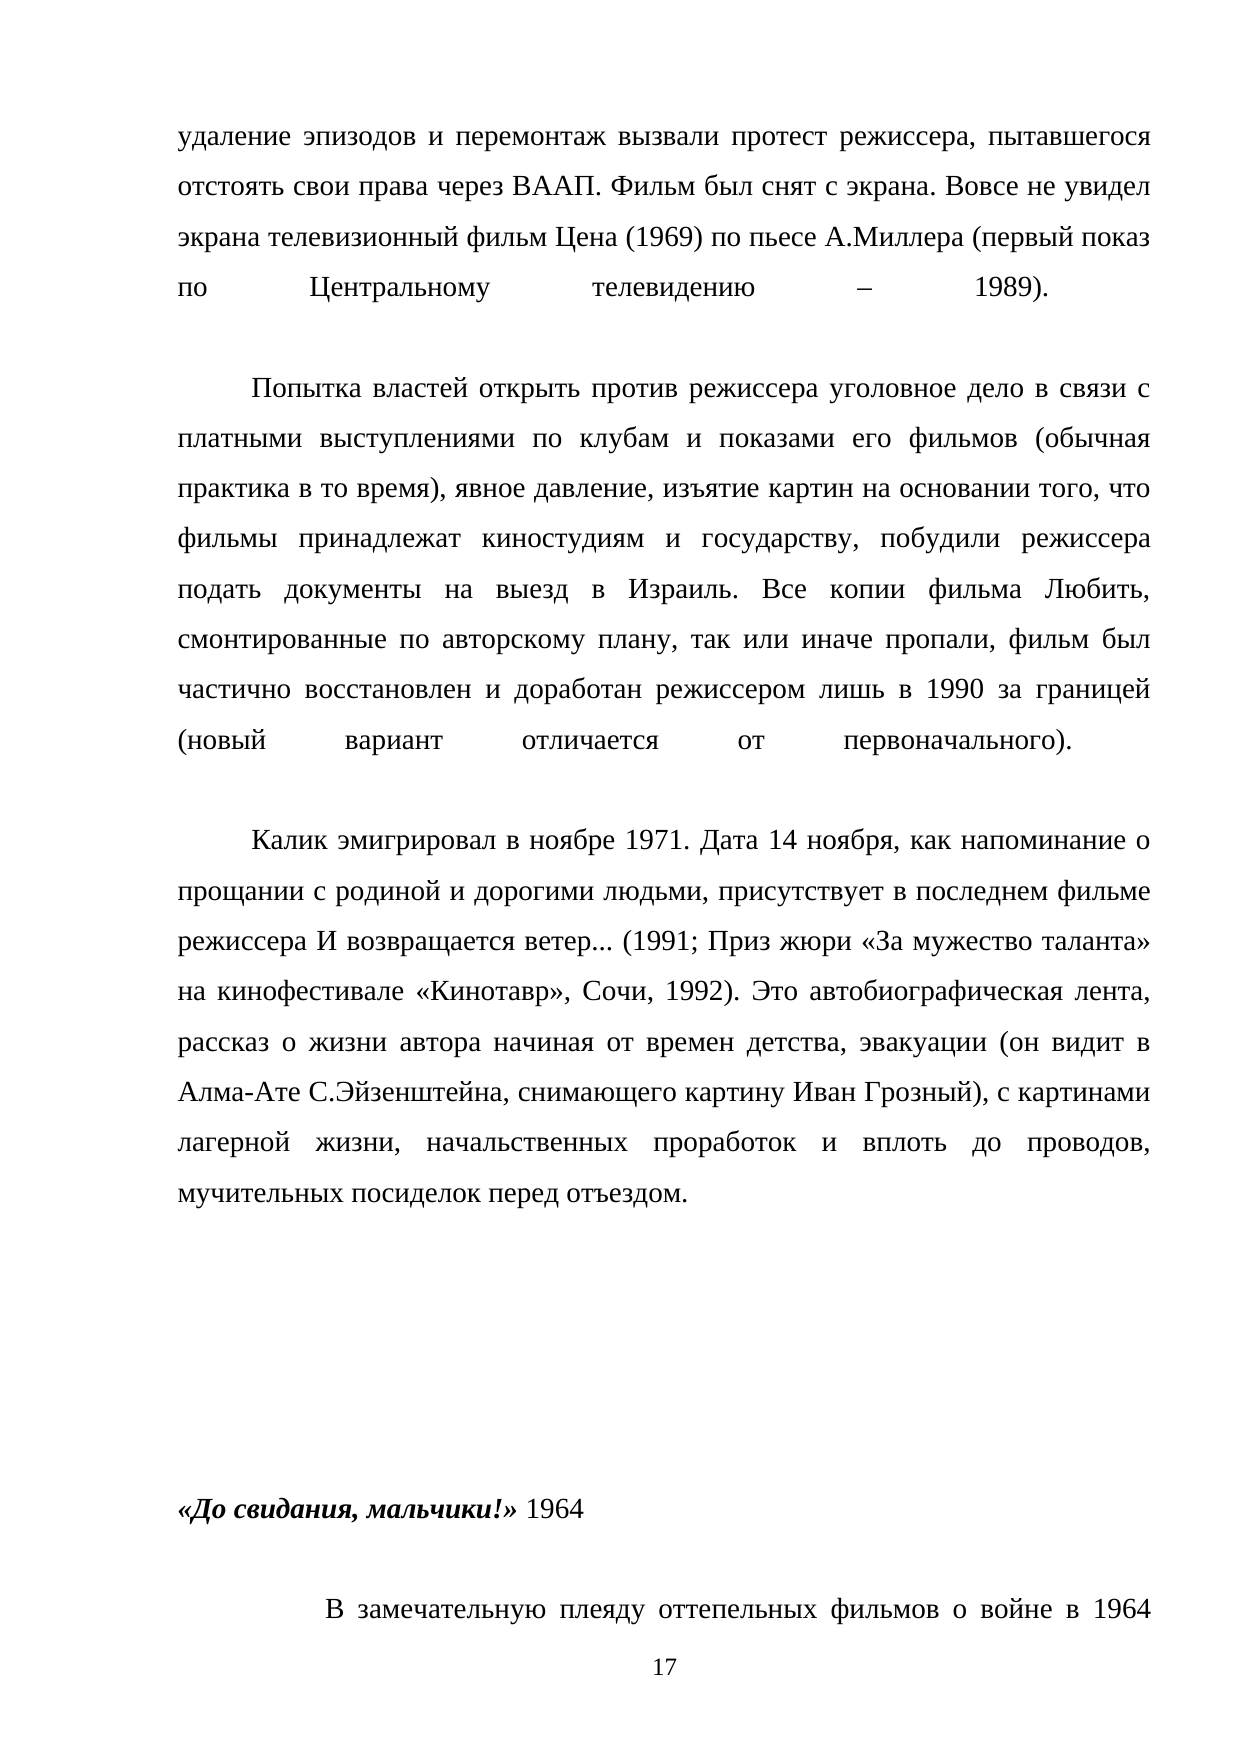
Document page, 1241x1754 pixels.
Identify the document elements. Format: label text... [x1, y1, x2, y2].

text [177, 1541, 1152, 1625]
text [177, 118, 1152, 1208]
text «До свидания, мальчики!» 1964 [177, 1491, 1152, 1524]
